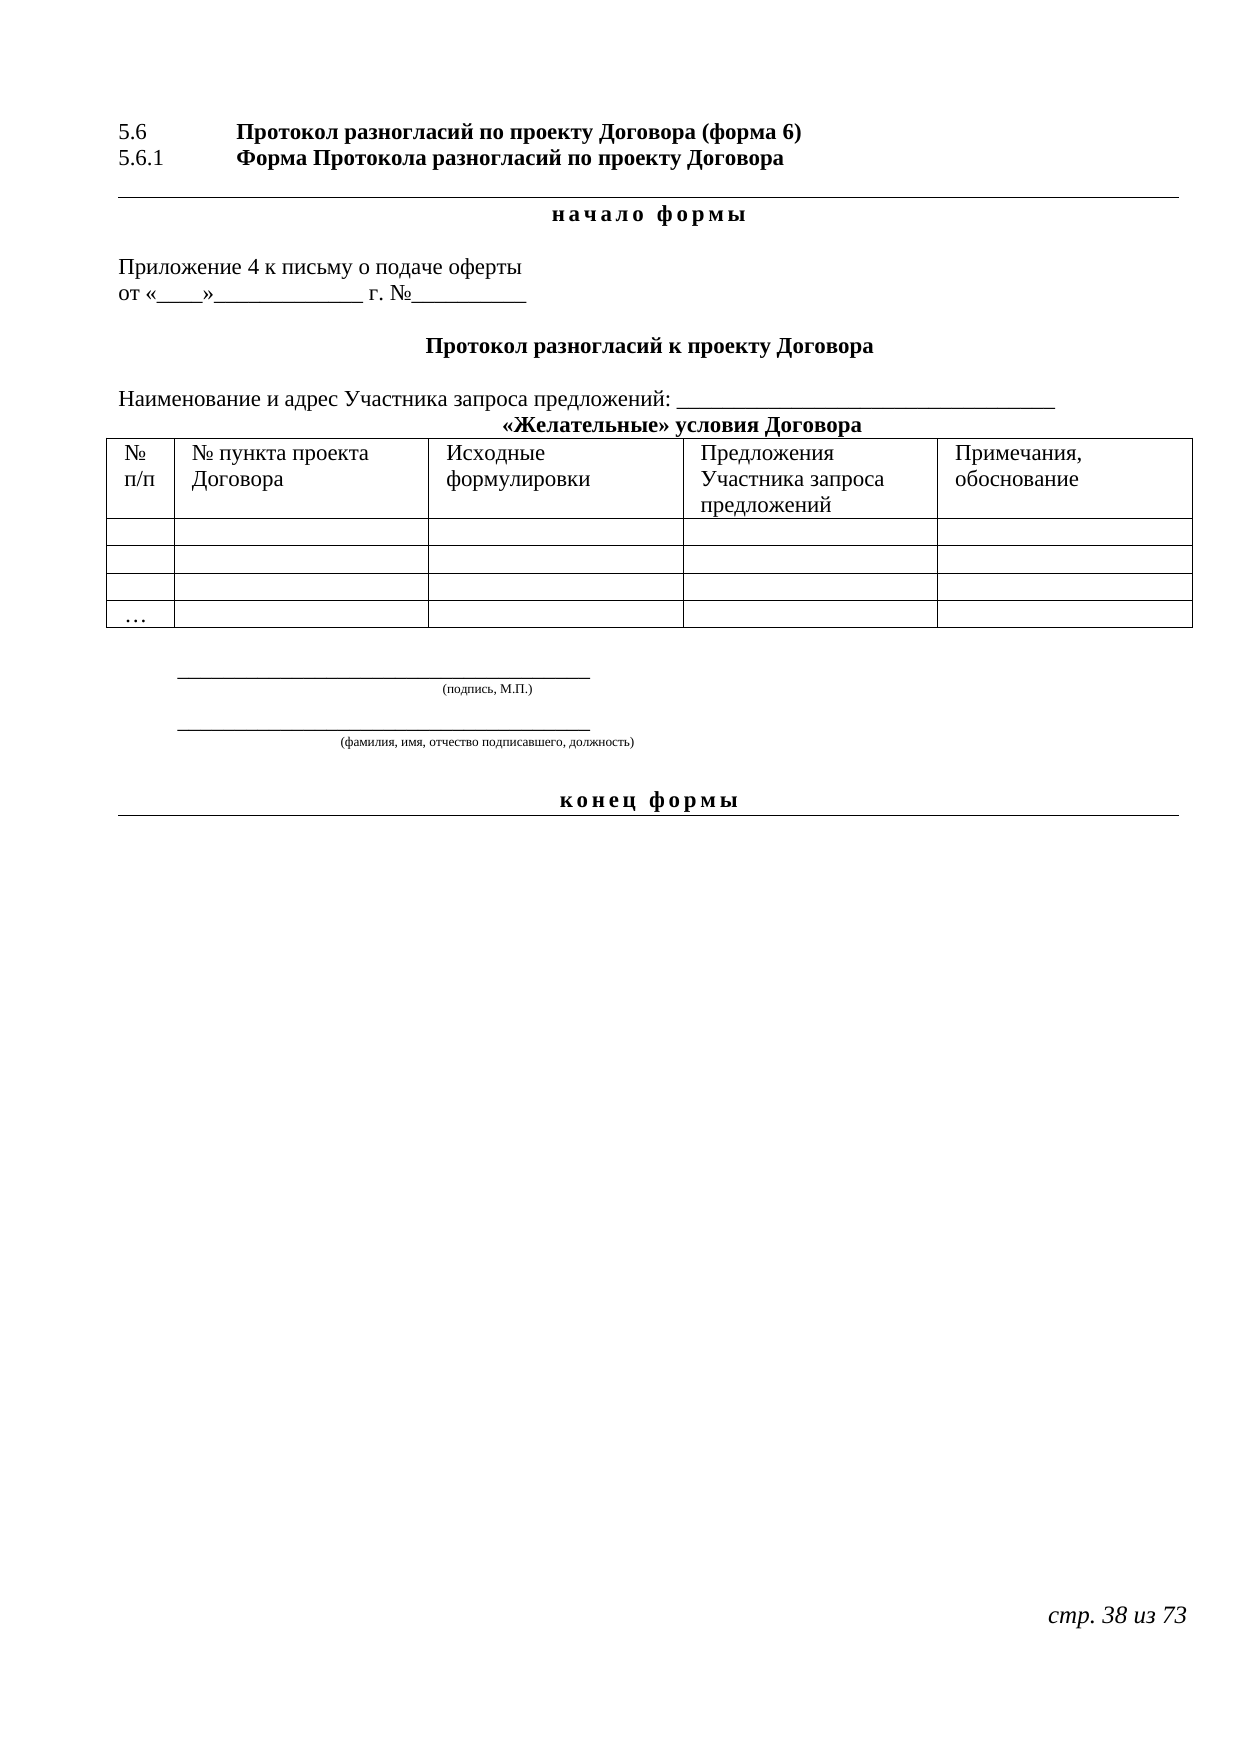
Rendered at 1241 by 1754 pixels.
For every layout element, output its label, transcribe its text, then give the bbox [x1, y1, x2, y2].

text начало формы [118, 198, 1179, 227]
text Приложение 4 к письму о подаче оферты от «____»_____________ г. №__________ [118, 253, 1181, 306]
table_header Исходные формулировки [429, 439, 683, 518]
table_cell [107, 519, 174, 545]
table_cell [175, 519, 428, 545]
text «Желательные» условия Договора [118, 411, 1181, 437]
text конец формы [118, 786, 1179, 815]
table_cell [429, 546, 683, 572]
table_cell [684, 519, 937, 545]
text Форма Протокола разногласий по проекту Договора [118, 144, 1181, 171]
table_cell [107, 546, 174, 572]
table_cell [429, 574, 683, 600]
text (подпись, М.П.) [118, 681, 797, 707]
table_cell [938, 519, 1192, 545]
table_cell [429, 601, 683, 627]
table_cell [684, 574, 937, 600]
table_cell [938, 546, 1192, 572]
table_cell [175, 574, 428, 600]
table_cell [107, 574, 174, 600]
text ____________________________________ [118, 654, 1181, 681]
table_header № пункта проекта Договора [175, 439, 428, 518]
table_cell [429, 519, 683, 545]
text (фамилия, имя, отчество подписавшего, должность) [118, 734, 797, 760]
table_header Предложения Участника запроса предложений [684, 439, 937, 518]
table_cell [684, 546, 937, 572]
table_header № п/п [107, 439, 174, 518]
text Наименование и адрес Участника запроса предложений: _________________________________ [118, 385, 1181, 411]
table_cell [175, 601, 428, 627]
table_cell [175, 546, 428, 572]
text ____________________________________ [118, 707, 1181, 734]
table_cell [938, 601, 1192, 627]
table_cell … [107, 601, 174, 627]
table_header Примечания, обоснование [938, 439, 1192, 518]
table_cell [938, 574, 1192, 600]
text Протокол разногласий к проекту Договора [118, 332, 1181, 358]
subtitle Протокол разногласий по проекту Договора (форма 6) [118, 118, 1181, 144]
table_cell [684, 601, 937, 627]
